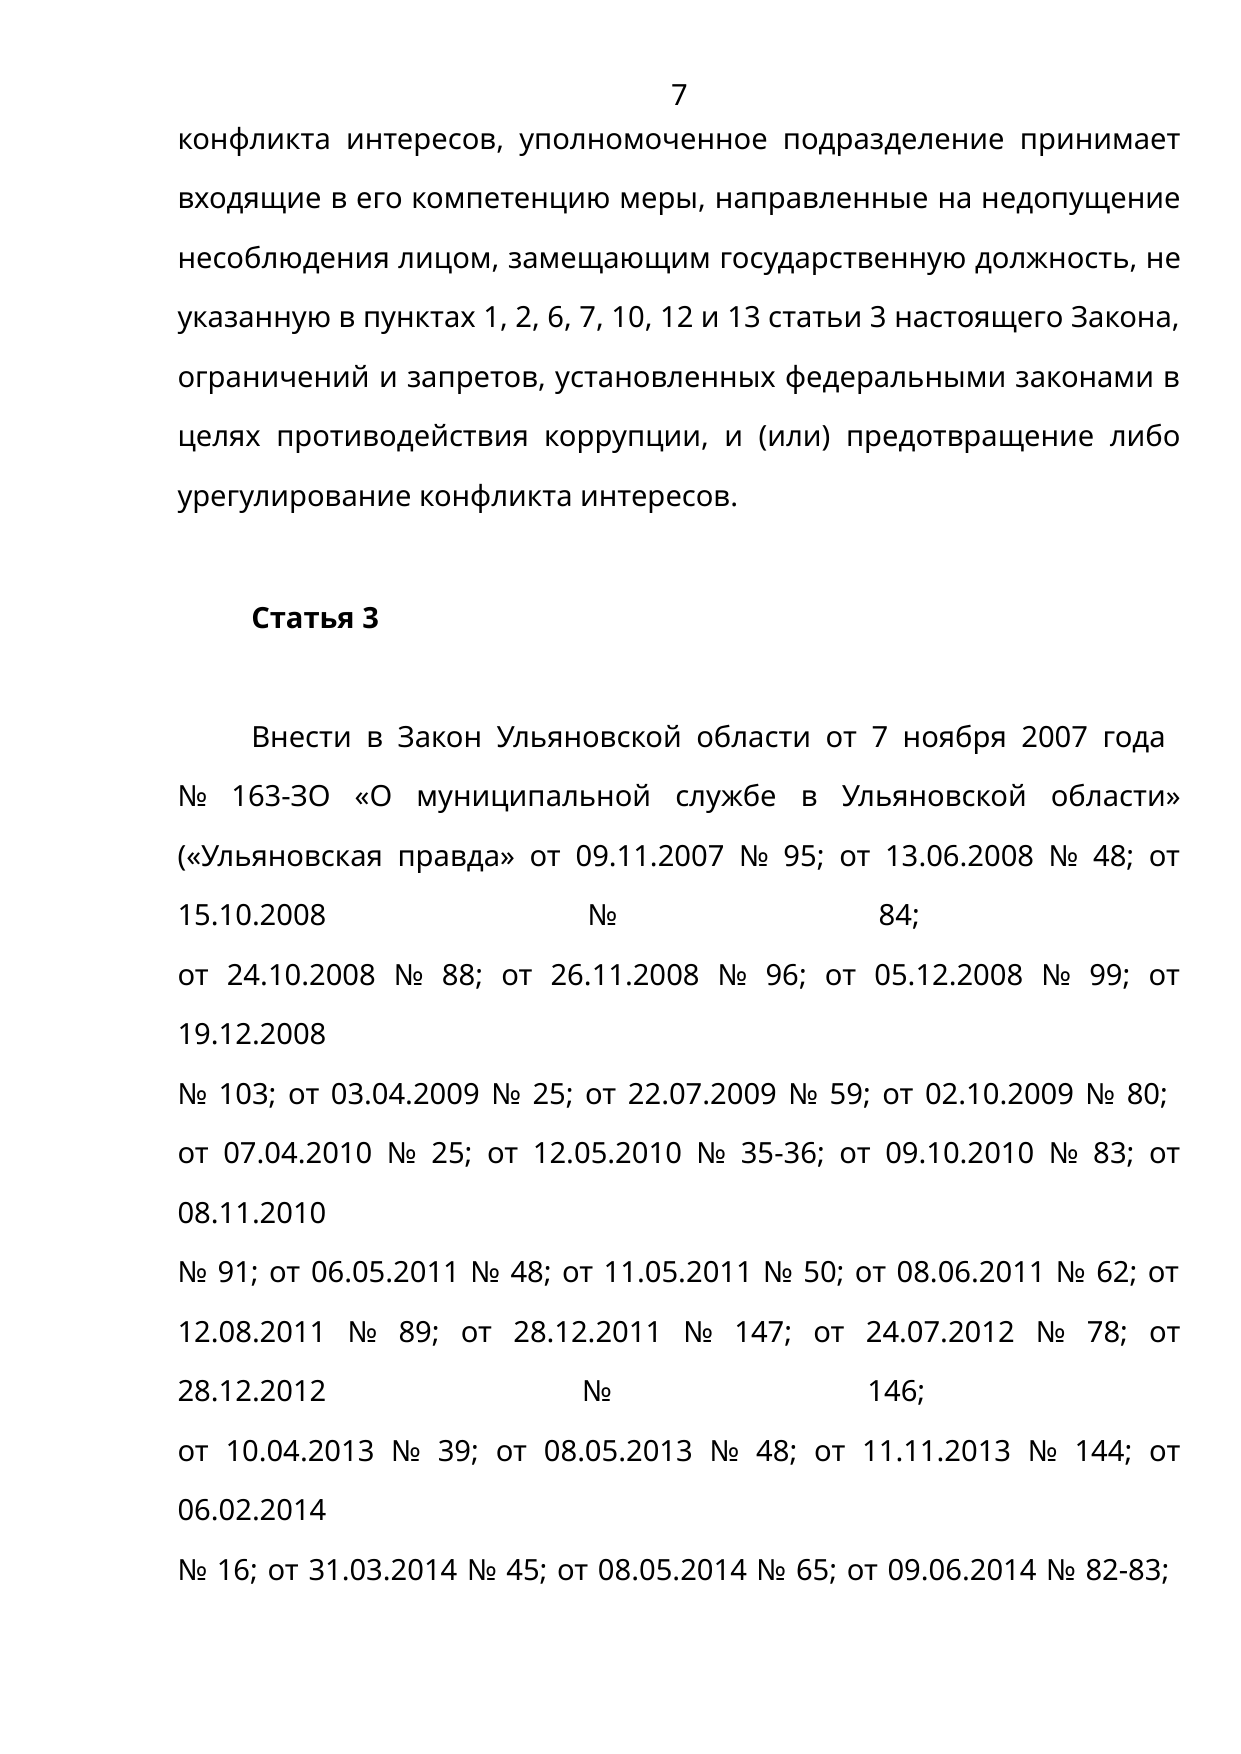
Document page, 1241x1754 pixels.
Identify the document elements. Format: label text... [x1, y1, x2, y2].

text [177, 118, 1181, 515]
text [177, 716, 1181, 1588]
text Статья 3 [177, 597, 1181, 637]
